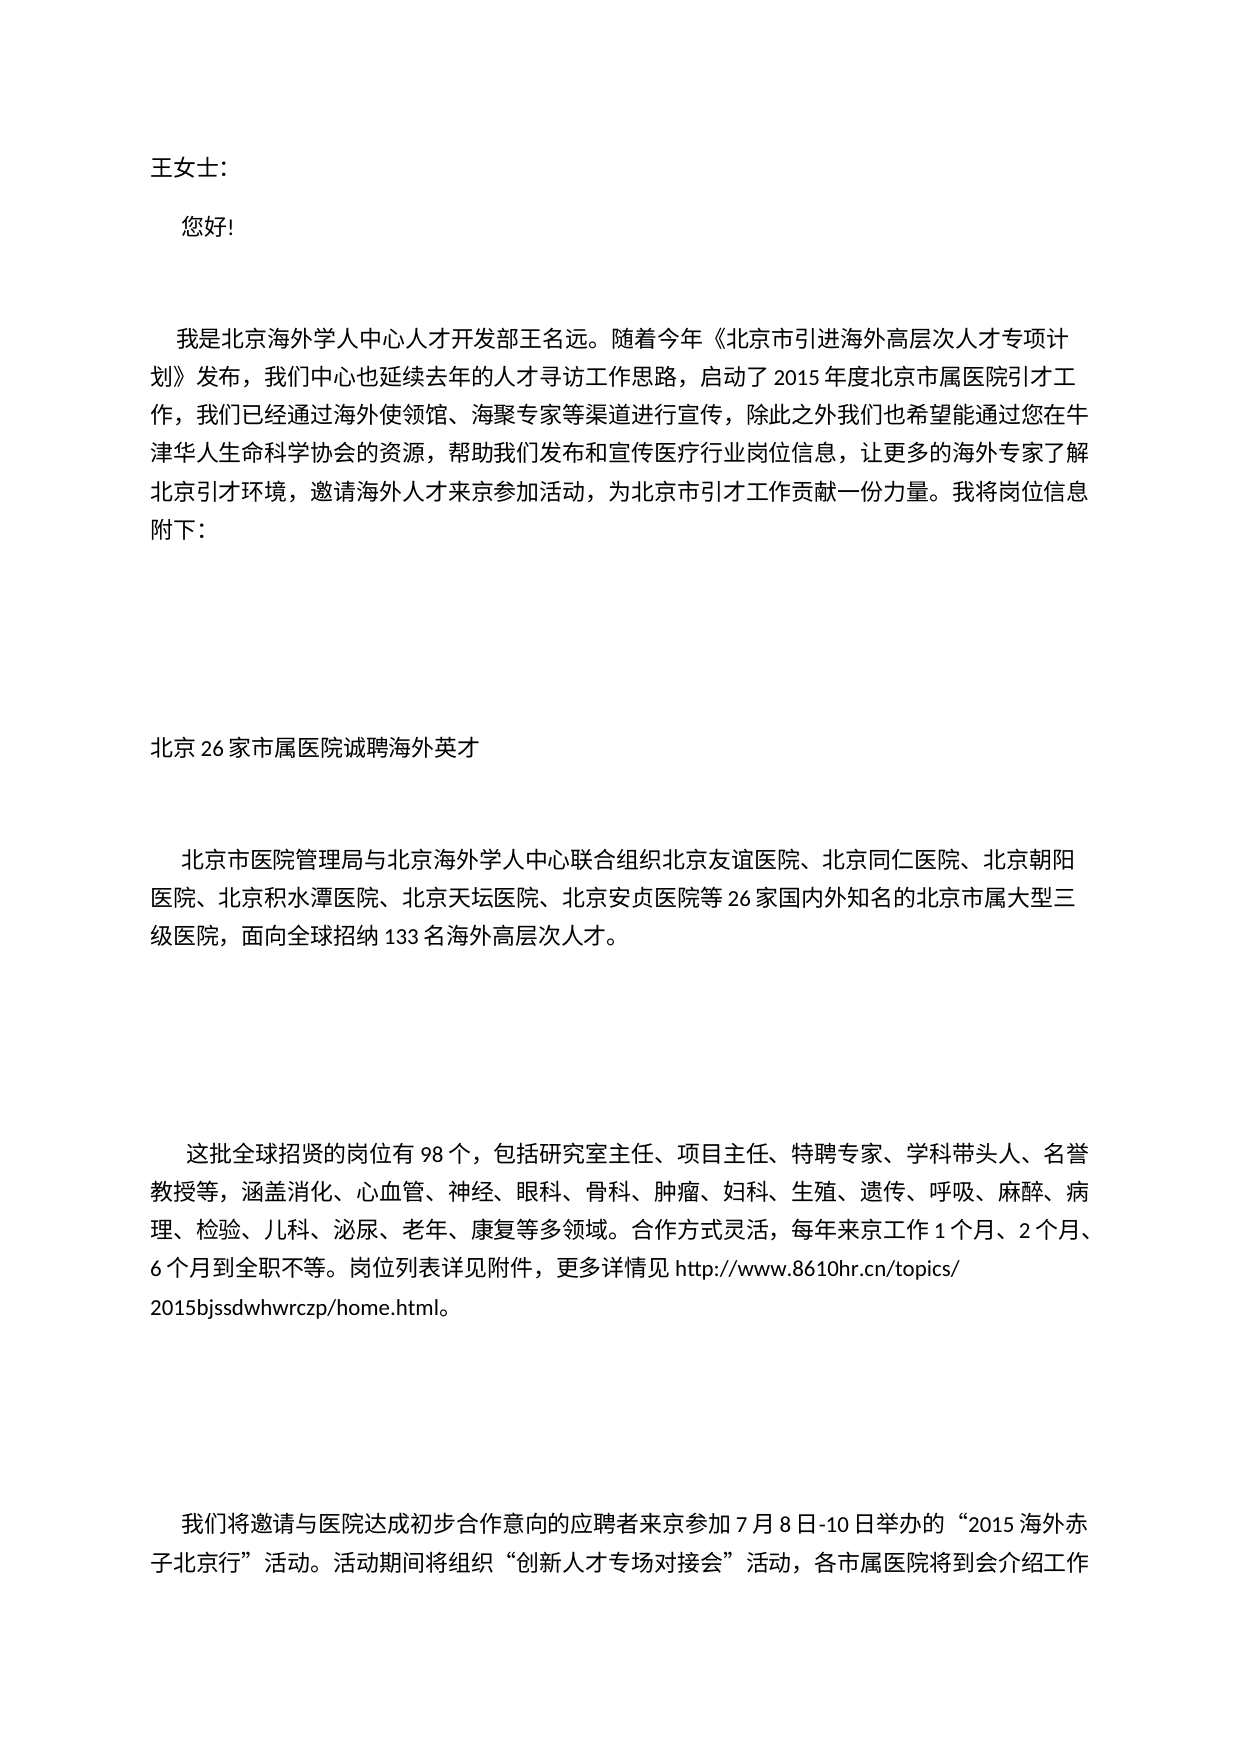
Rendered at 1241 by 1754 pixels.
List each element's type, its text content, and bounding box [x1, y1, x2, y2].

text 我是北京海外学人中心人才开发部王名远。随着今年《北京市引进海外高层次人才专项计划》发布，我们中心也延续去年的人才寻访工作思路，启动了2015年度北京市属医院引才工作，我们已经通过海外使领馆、海聚专家等渠道进行宣传，除此之外我们也希望能通过您在牛津华人生命科学协会的资源，帮助我们发布和宣传医疗行业岗位信息，让更多的海外专家了解北京引才环境，邀请海外人才来京参加活动，为北京市引才工作贡献一份力量。我将岗位信息附下： [150, 321, 1090, 545]
text 北京市医院管理局与北京海外学人中心联合组织北京友谊医院、北京同仁医院、北京朝阳医院、北京积水潭医院、北京天坛医院、北京安贞医院等26家国内外知名的北京市属大型三级医院，面向全球招纳133名海外高层次人才。 [150, 842, 1090, 951]
text 北京26家市属医院诚聘海外英才 [150, 729, 1090, 763]
text 您好! [150, 209, 1090, 242]
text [150, 1506, 1090, 1578]
text 王女士： [150, 150, 1090, 183]
text 这批全球招贤的岗位有98个，包括研究室主任、项目主任、特聘专家、学科带头人、名誉教授等，涵盖消化、心血管、神经、眼科、骨科、肿瘤、妇科、生殖、遗传、呼吸、麻醉、病理、检验、儿科、泌尿、老年、康复等多领域。合作方式灵活，每年来京工作1个月、2个月、6个月到全职不等。岗位列表详见附件，更多详情见http://www.8610hr.cn/topics/2015bjssdwhwrczp/home.html。 [150, 1136, 1090, 1322]
